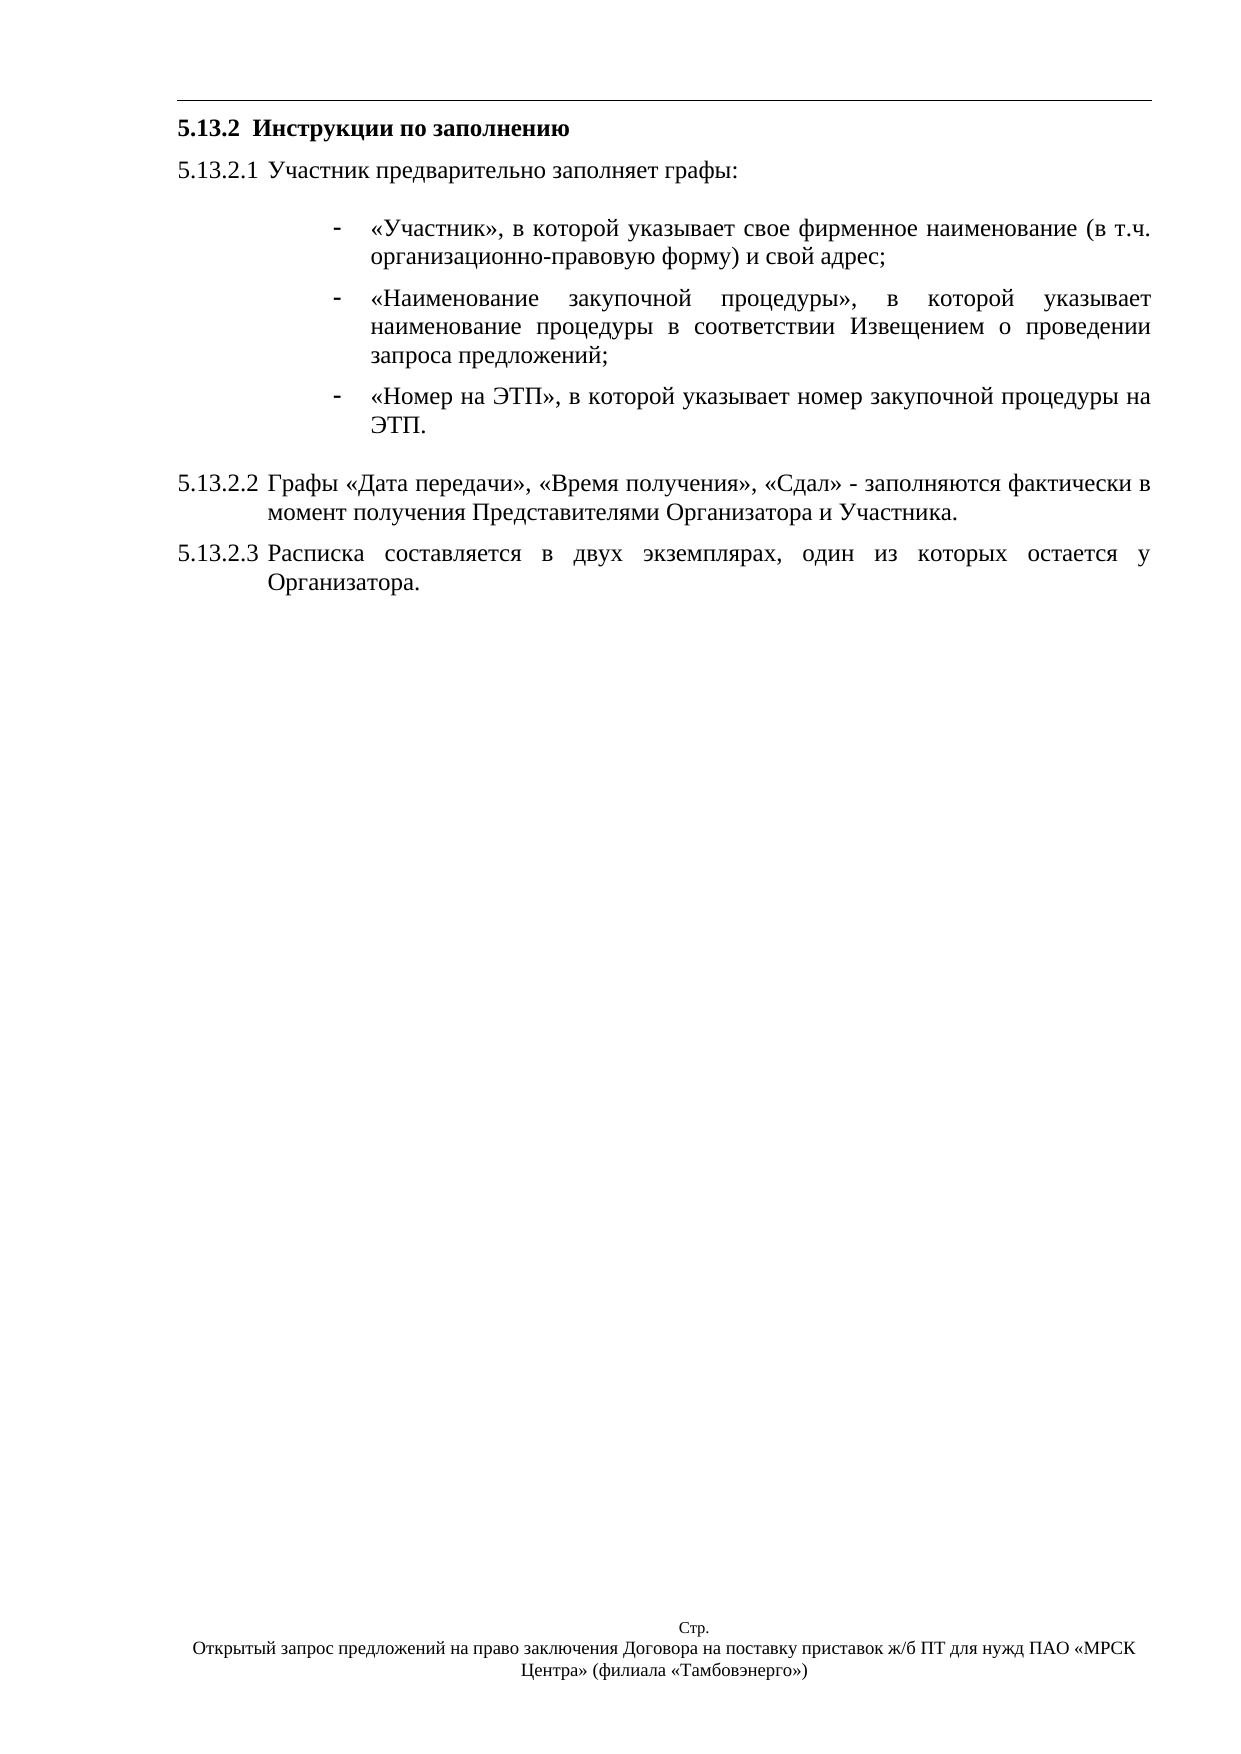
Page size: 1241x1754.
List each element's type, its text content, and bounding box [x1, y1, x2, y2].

subtitle Инструкции по заполнению [177, 113, 1152, 142]
list Графы «Дата передачи», «Время получения», «Сдал» - заполняются фактически в момент получения Представителями Организатора и Участника. [177, 468, 1152, 526]
list «Номер на ЭТП», в которой указывает номер закупочной процедуры на ЭТП. [333, 381, 1152, 439]
list Участник предварительно заполняет графы: [177, 155, 1152, 183]
list Расписка составляется в двух экземплярах, один из которых остается у Организатора. [177, 538, 1152, 596]
list «Наименование закупочной процедуры», в которой указывает наименование процедуры в соответствии Извещением о проведении запроса предложений; [333, 283, 1152, 369]
list «Участник», в которой указывает свое фирменное наименование (в т.ч. организационно-правовую форму) и свой адрес; [333, 213, 1152, 270]
